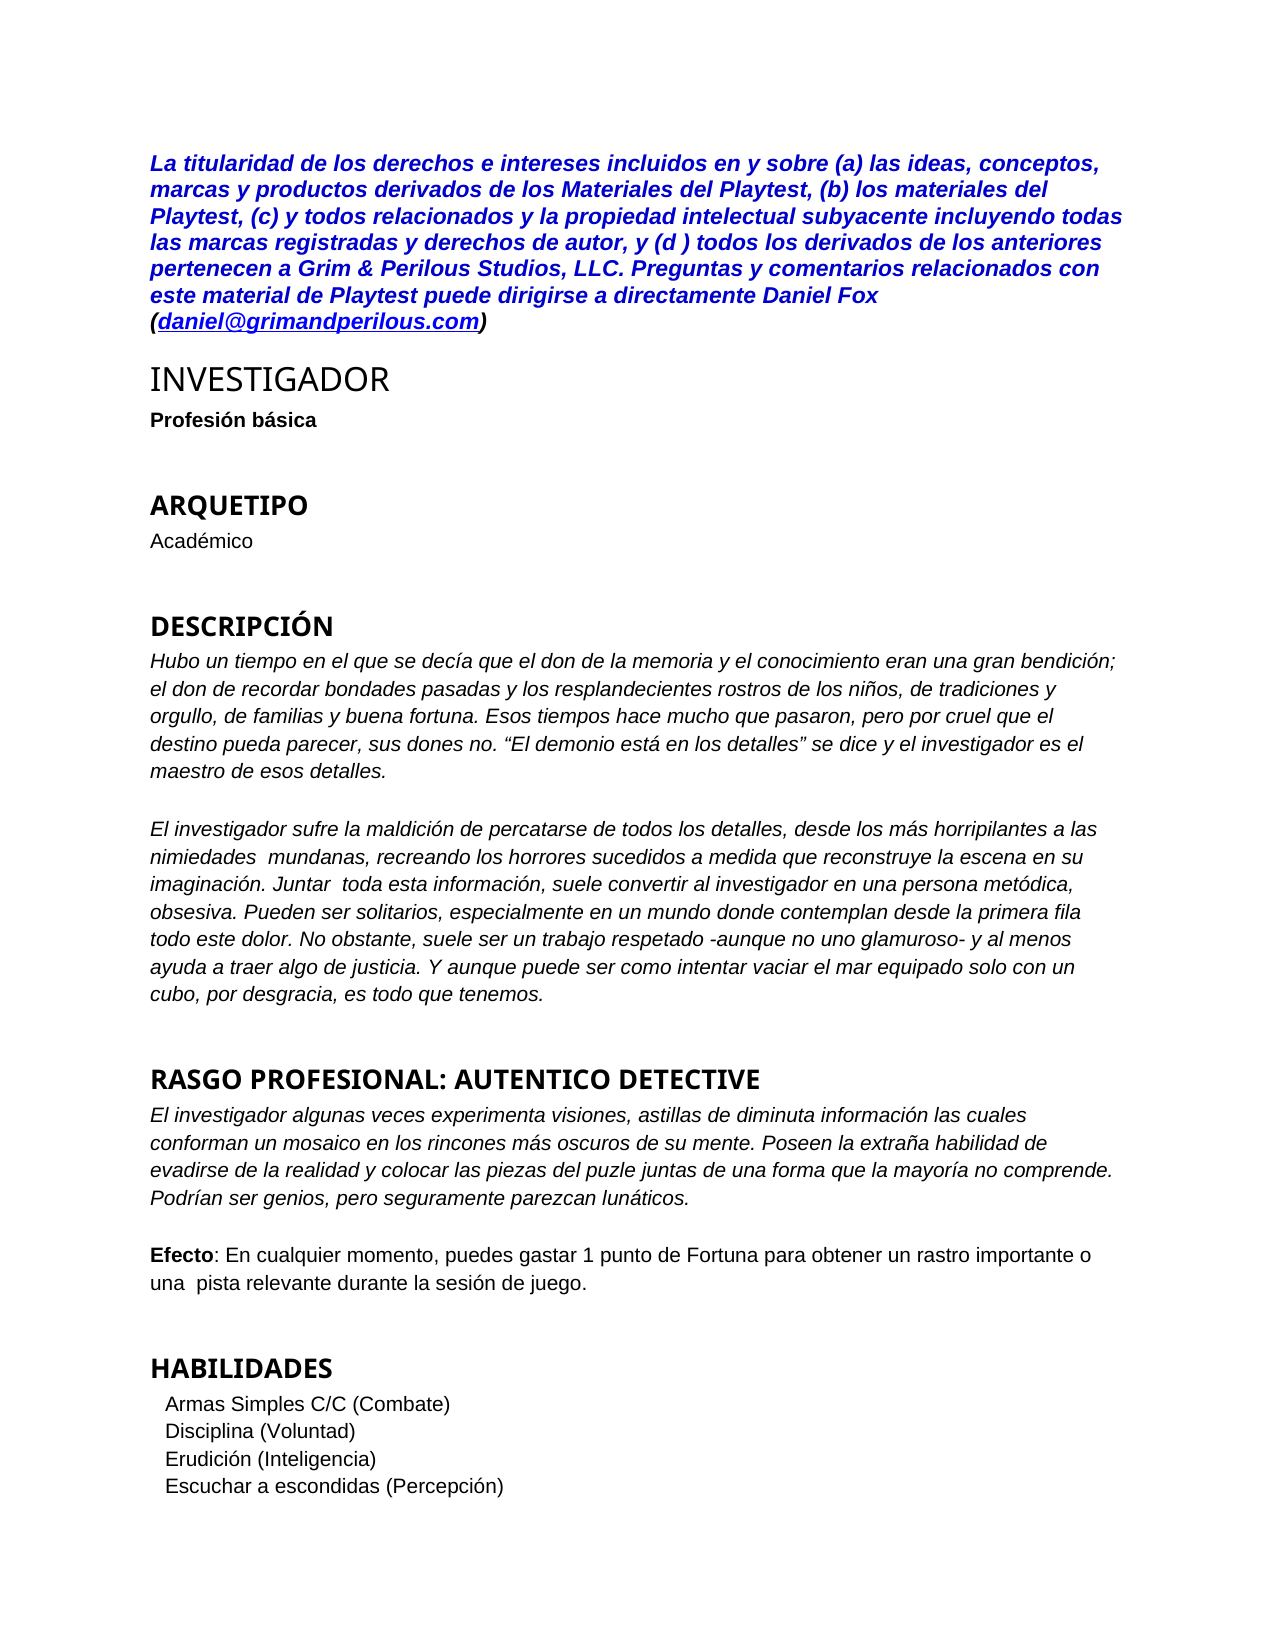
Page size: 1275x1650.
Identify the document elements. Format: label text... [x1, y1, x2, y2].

text Disciplina (Voluntad) [165, 1419, 1125, 1443]
text El investigador sufre la maldición de percatarse de todos los detalles, desde los más horripilantes a las nimiedades mundanas, recreando los horrores sucedidos a medida que reconstruye la escena en su imaginación. Juntar toda esta información, suele convertir al investigador en una persona metódica, obsesiva. Pueden ser solitarios, especialmente en un mundo donde contemplan desde la primera fila todo este dolor. No obstante, suele ser un trabajo respetado -aunque no uno glamuroso- y al menos ayuda a traer algo de justicia. Y aunque puede ser como intentar vaciar el mar equipado solo con un cubo, por desgracia, es todo que tenemos. [150, 817, 1125, 1006]
text Armas Simples C/C (Combate) [165, 1392, 1125, 1416]
text Académico [150, 528, 1125, 552]
text Hubo un tiempo en el que se decía que el don de la memoria y el conocimiento eran una gran bendición; el don de recordar bondades pasadas y los resplandecientes rostros de los niños, de tradiciones y orgullo, de familias y buena fortuna. Esos tiempos hace mucho que pasaron, pero por cruel que el destino pueda parecer, sus dones no. “El demonio está en los detalles” se dice y el investigador es el maestro de esos detalles. [150, 649, 1125, 783]
subtitle INVESTIGADOR [150, 355, 1125, 401]
subtitle RASGO PROFESIONAL: AUTENTICO DETECTIVE [150, 1061, 1125, 1097]
text Erudición (Inteligencia) [165, 1447, 1125, 1471]
text El investigador algunas veces experimenta visiones, astillas de diminuta información las cuales conforman un mosaico en los rincones más oscuros de su mente. Poseen la extraña habilidad de evadirse de la realidad y colocar las piezas del puzle juntas de una forma que la mayoría no comprende. Podrían ser genios, pero seguramente parezcan lunáticos. [150, 1103, 1125, 1209]
text Efecto: En cualquier momento, puedes gastar 1 punto de Fortuna para obtener un rastro importante o una pista relevante durante la sesión de juego. [150, 1243, 1125, 1295]
text Escuchar a escondidas (Percepción) [165, 1474, 1125, 1498]
text La titularidad de los derechos e intereses incluidos en y sobre (a) las ideas, conceptos, marcas y productos derivados de los Materiales del Playtest, (b) los materiales del Playtest, (c) y todos relacionados y la propiedad intelectual subyacente incluyendo todas las marcas registradas y derechos de autor, y (d ) todos los derivados de los anteriores pertenecen a Grim & Perilous Studios, LLC. Preguntas y comentarios relacionados con este material de Playtest puede dirigirse a directamente Daniel Fox (daniel@grimandperilous.com) [150, 150, 1125, 334]
subtitle HABILIDADES [150, 1349, 1125, 1386]
text Profesión básica [150, 407, 1125, 431]
subtitle ARQUETIPO [150, 486, 1125, 523]
subtitle DESCRIPCIÓN [150, 607, 1125, 644]
